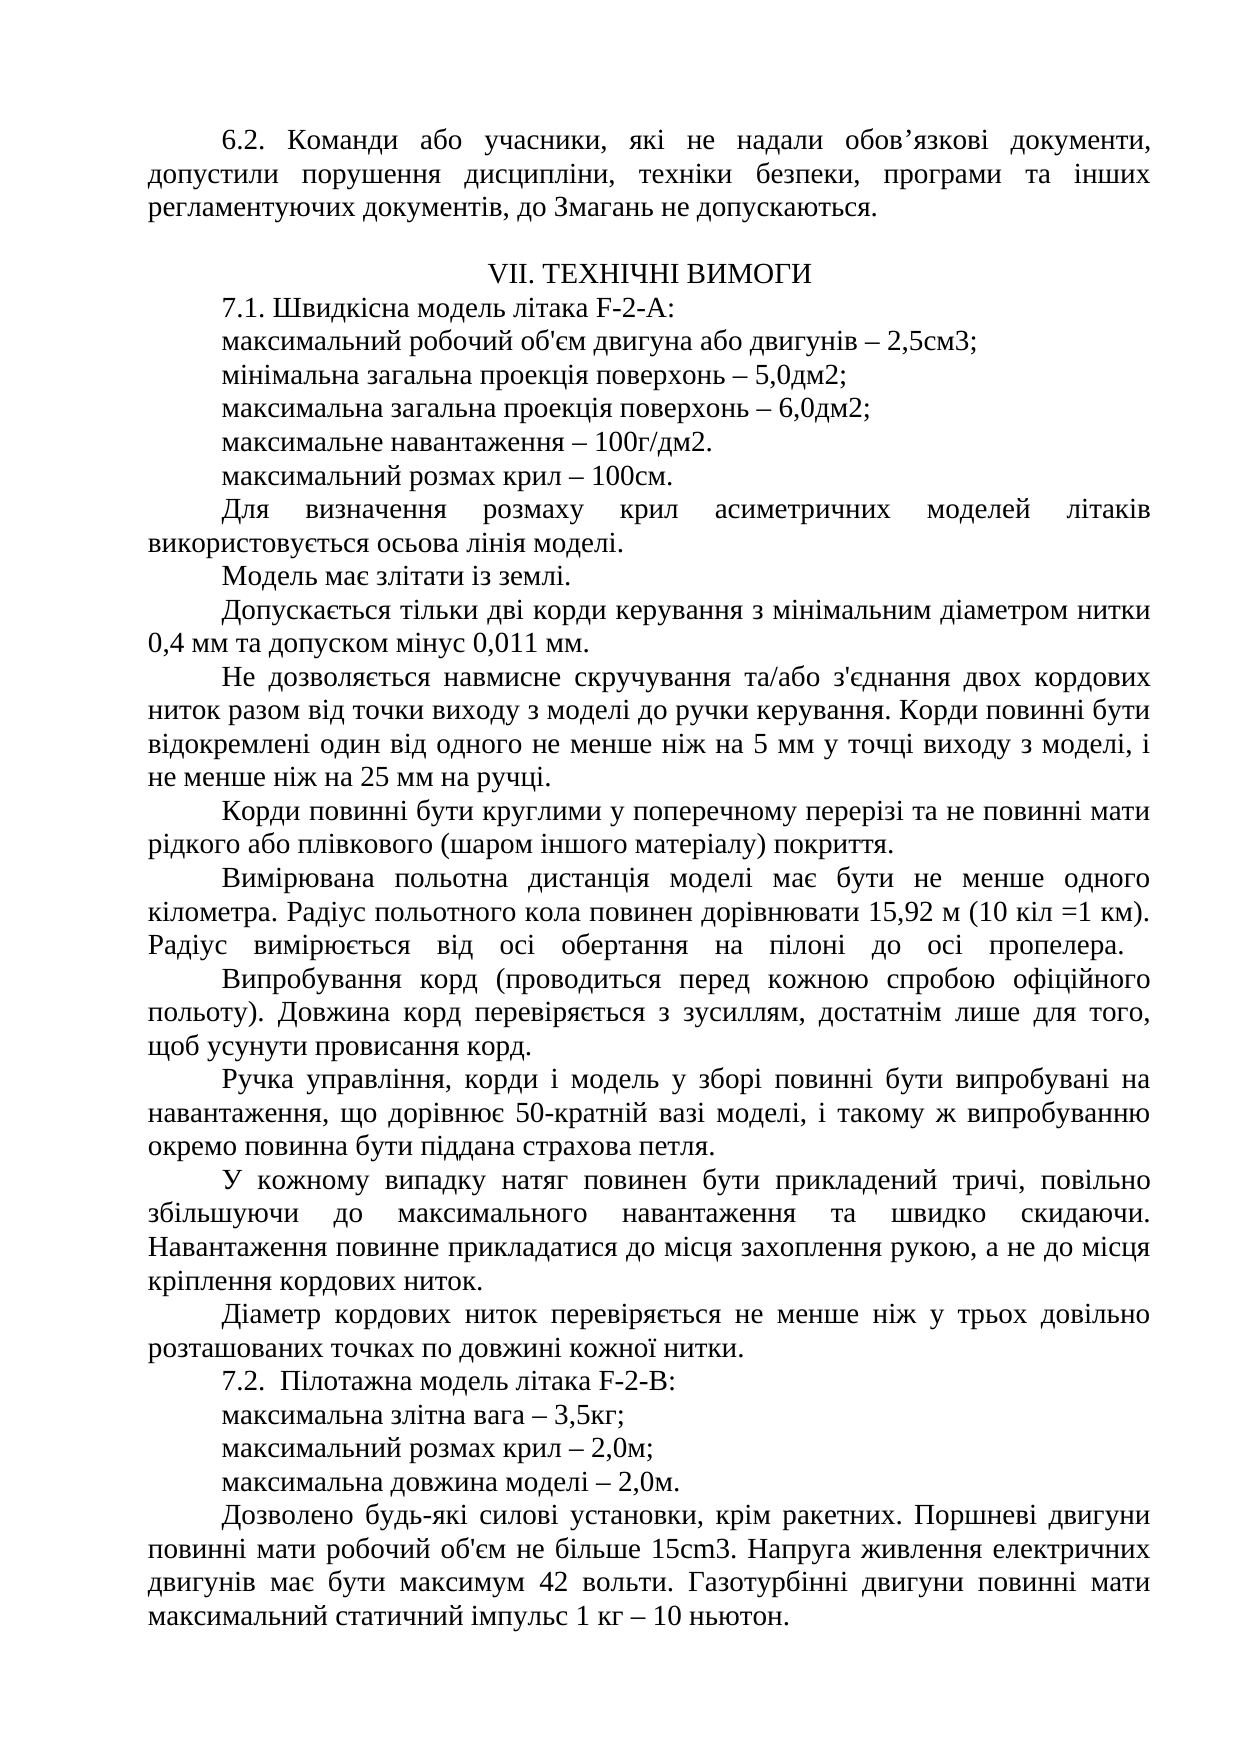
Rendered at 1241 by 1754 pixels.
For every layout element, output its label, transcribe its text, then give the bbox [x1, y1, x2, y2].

text мінімальна загальна проекція поверхонь – 5,0дм2; [148, 357, 1152, 391]
text максимальний розмах крил – 100см. [148, 458, 1152, 491]
text Не дозволяється навмисне скручування та/або з'єднання двох кордових ниток разом від точки виходу з моделі до ручки керування. Корди повинні бути відокремлені один від одного не менше ніж на 5 мм у точці виходу з моделі, і не менше ніж на 25 мм на ручці. [148, 659, 1152, 793]
text Корди повинні бути круглими у поперечному перерізі та не повинні мати рідкого або плівкового (шаром іншого матеріалу) покриття. [148, 793, 1152, 860]
text Ручка управління, корди і модель у зборі повинні бути випробувані на навантаження, що дорівнює 50-кратній вазі моделі, і такому ж випробуванню окремо повинна бути піддана страхова петля. [148, 1061, 1152, 1162]
text 6.2. Команди або учасники, які не надали обов’язкові документи, допустили порушення дисципліни, техніки безпеки, програми та інших регламентуючих документів, до Змагань не допускаються. [148, 122, 1152, 223]
text максимальне навантаження – 100г/дм2. [148, 424, 1152, 458]
text Дозволено будь-які силові установки, крім ракетних. Поршневі двигуни повинні мати робочий об'єм не більше 15cm3. Напруга живлення електричних двигунів має бути максимум 42 вольти. Газотурбінні двигуни повинні мати максимальний статичний імпульс 1 кг – 10 ньютон. [148, 1497, 1152, 1632]
text Модель має злітати із землі. [148, 558, 1152, 592]
text Діаметр кордових ниток перевіряється не менше ніж у трьох довільно розташованих точках по довжині кожної нитки. [148, 1296, 1152, 1363]
text максимальна загальна проекція поверхонь – 6,0дм2; [148, 391, 1152, 424]
text максимальна довжина моделі – 2,0м. [148, 1464, 1152, 1497]
text максимальний розмах крил – 2,0м; [148, 1430, 1152, 1464]
text максимальний робочий об'єм двигуна або двигунів – 2,5см3; [148, 323, 1152, 357]
text Допускається тільки дві корди керування з мінімальним діаметром нитки 0,4 мм та допуском мінус 0,011 мм. [148, 592, 1152, 659]
text 7.1. Швидкісна модель літака F-2-А: [148, 290, 1152, 323]
text 7.2. Пілотажна модель літака F-2-В: [148, 1363, 1152, 1397]
text VІІ. ТЕХНІЧНІ ВИМОГИ [148, 256, 1152, 290]
text Вимірювана польотна дистанція моделі має бути не менше одного кілометра. Радіус польотного кола повинен дорівнювати 15,92 м (10 кіл =1 км). Радіус вимірюється від осі обертання на пілоні до осі пропелера. Випробування корд (проводиться перед кожною спробою офіційного польоту). Довжина корд перевіряється з зусиллям, достатнім лише для того, щоб усунути провисання корд. [148, 860, 1152, 1061]
text Для визначення розмаху крил асиметричних моделей літаків використовується осьова лінія моделі. [148, 491, 1152, 558]
text У кожному випадку натяг повинен бути прикладений тричі, повільно збільшуючи до максимального навантаження та швидко скидаючи. Навантаження повинне прикладатися до місця захоплення рукою, а не до місця кріплення кордових ниток. [148, 1162, 1152, 1296]
text максимальна злітна вага – 3,5кг; [148, 1397, 1152, 1430]
